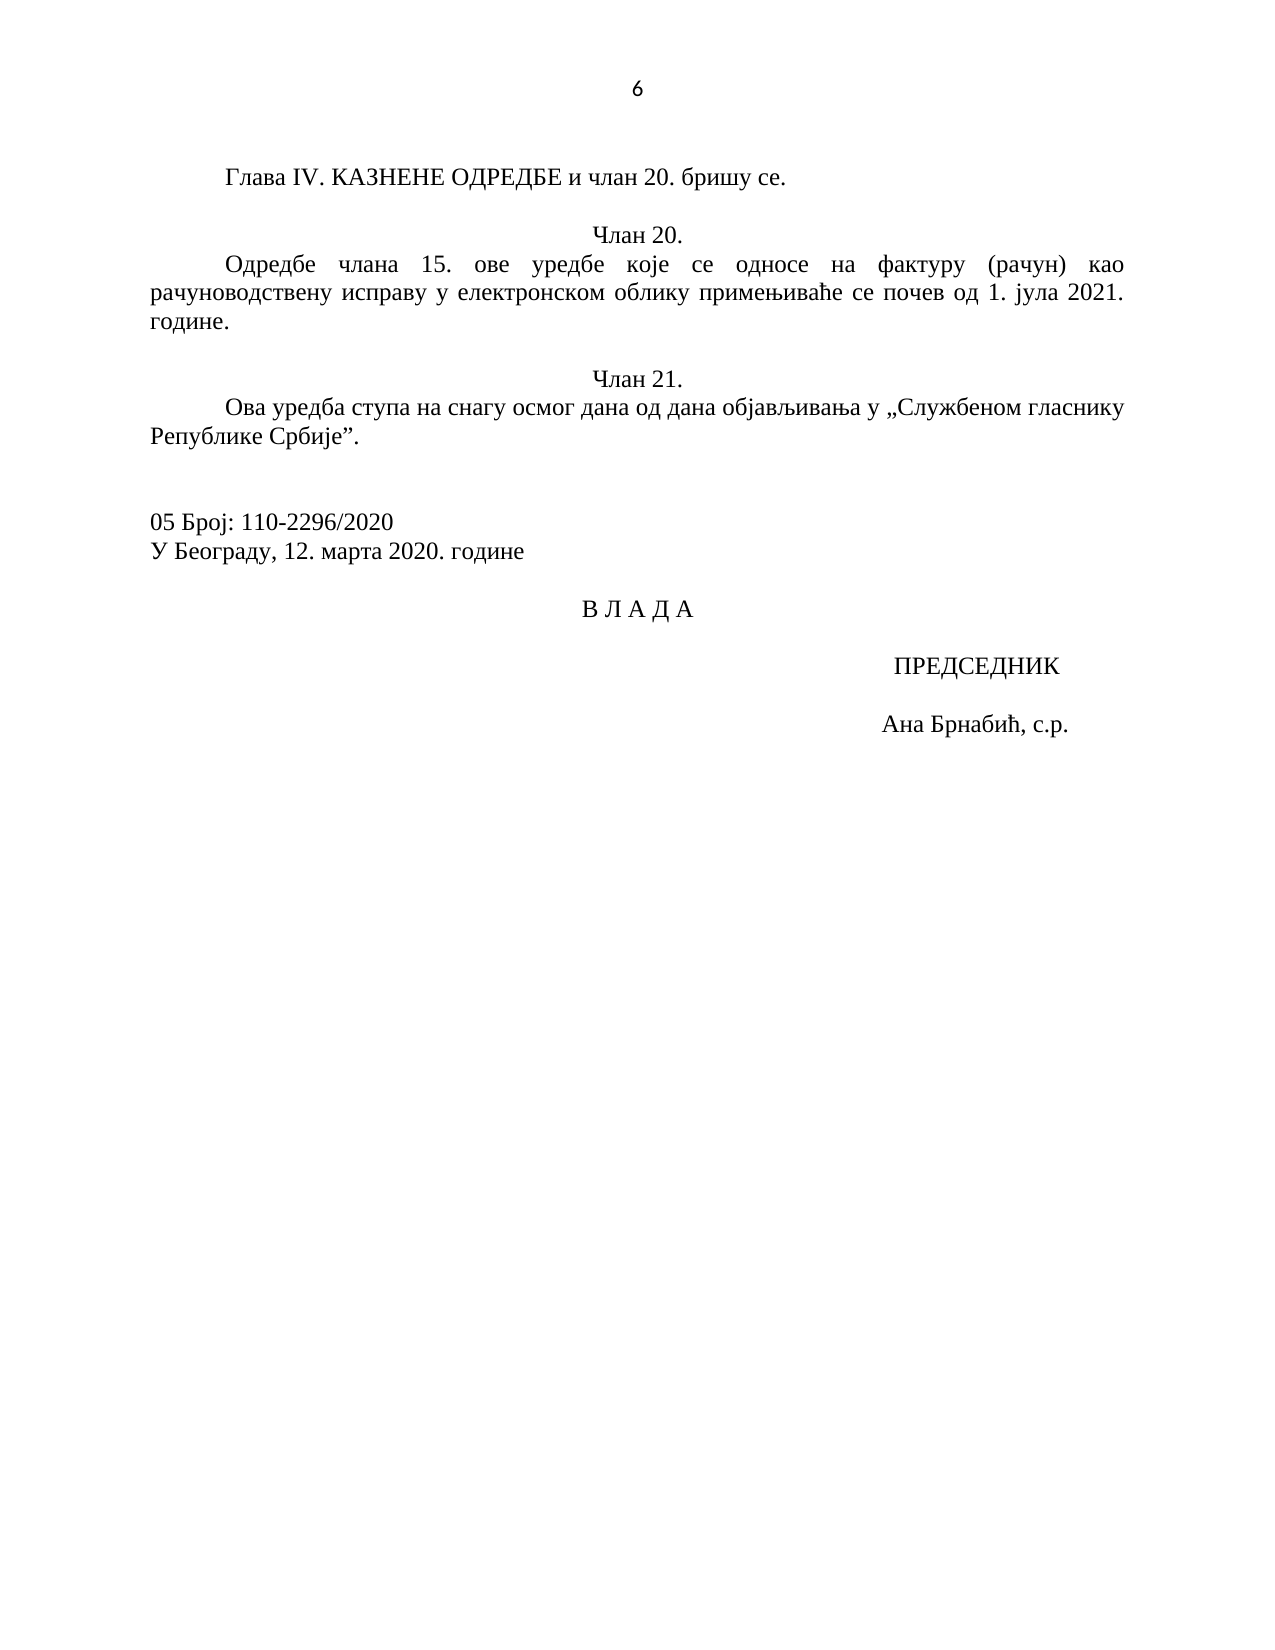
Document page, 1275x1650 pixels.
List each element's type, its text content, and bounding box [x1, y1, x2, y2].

text Одредбе члана 15. ове уредбе које се односе на фактуру (рачун) као рачуноводствену исправу у електронском облику примењиваће се почев од 1. јула 2021. године. [150, 249, 1125, 335]
text У Београду, 12. марта 2020. године [150, 536, 1125, 565]
text 05 Број: 110-2296/2020 [150, 507, 1125, 536]
text ПРЕДСЕДНИК [150, 651, 1125, 680]
text Члан 20. [150, 220, 1125, 249]
text Глава IV. КАЗНЕНЕ ОДРЕДБЕ и члан 20. бришу се. [150, 162, 1125, 191]
text Ова уредба ступа на снагу осмог дана од дана објављивања у „Службеном гласнику Републике Србије”. [150, 392, 1125, 450]
text В Л А Д А [150, 594, 1125, 622]
text Члан 21. [150, 364, 1125, 392]
text Ана Брнабић, с.р. [150, 709, 1125, 737]
